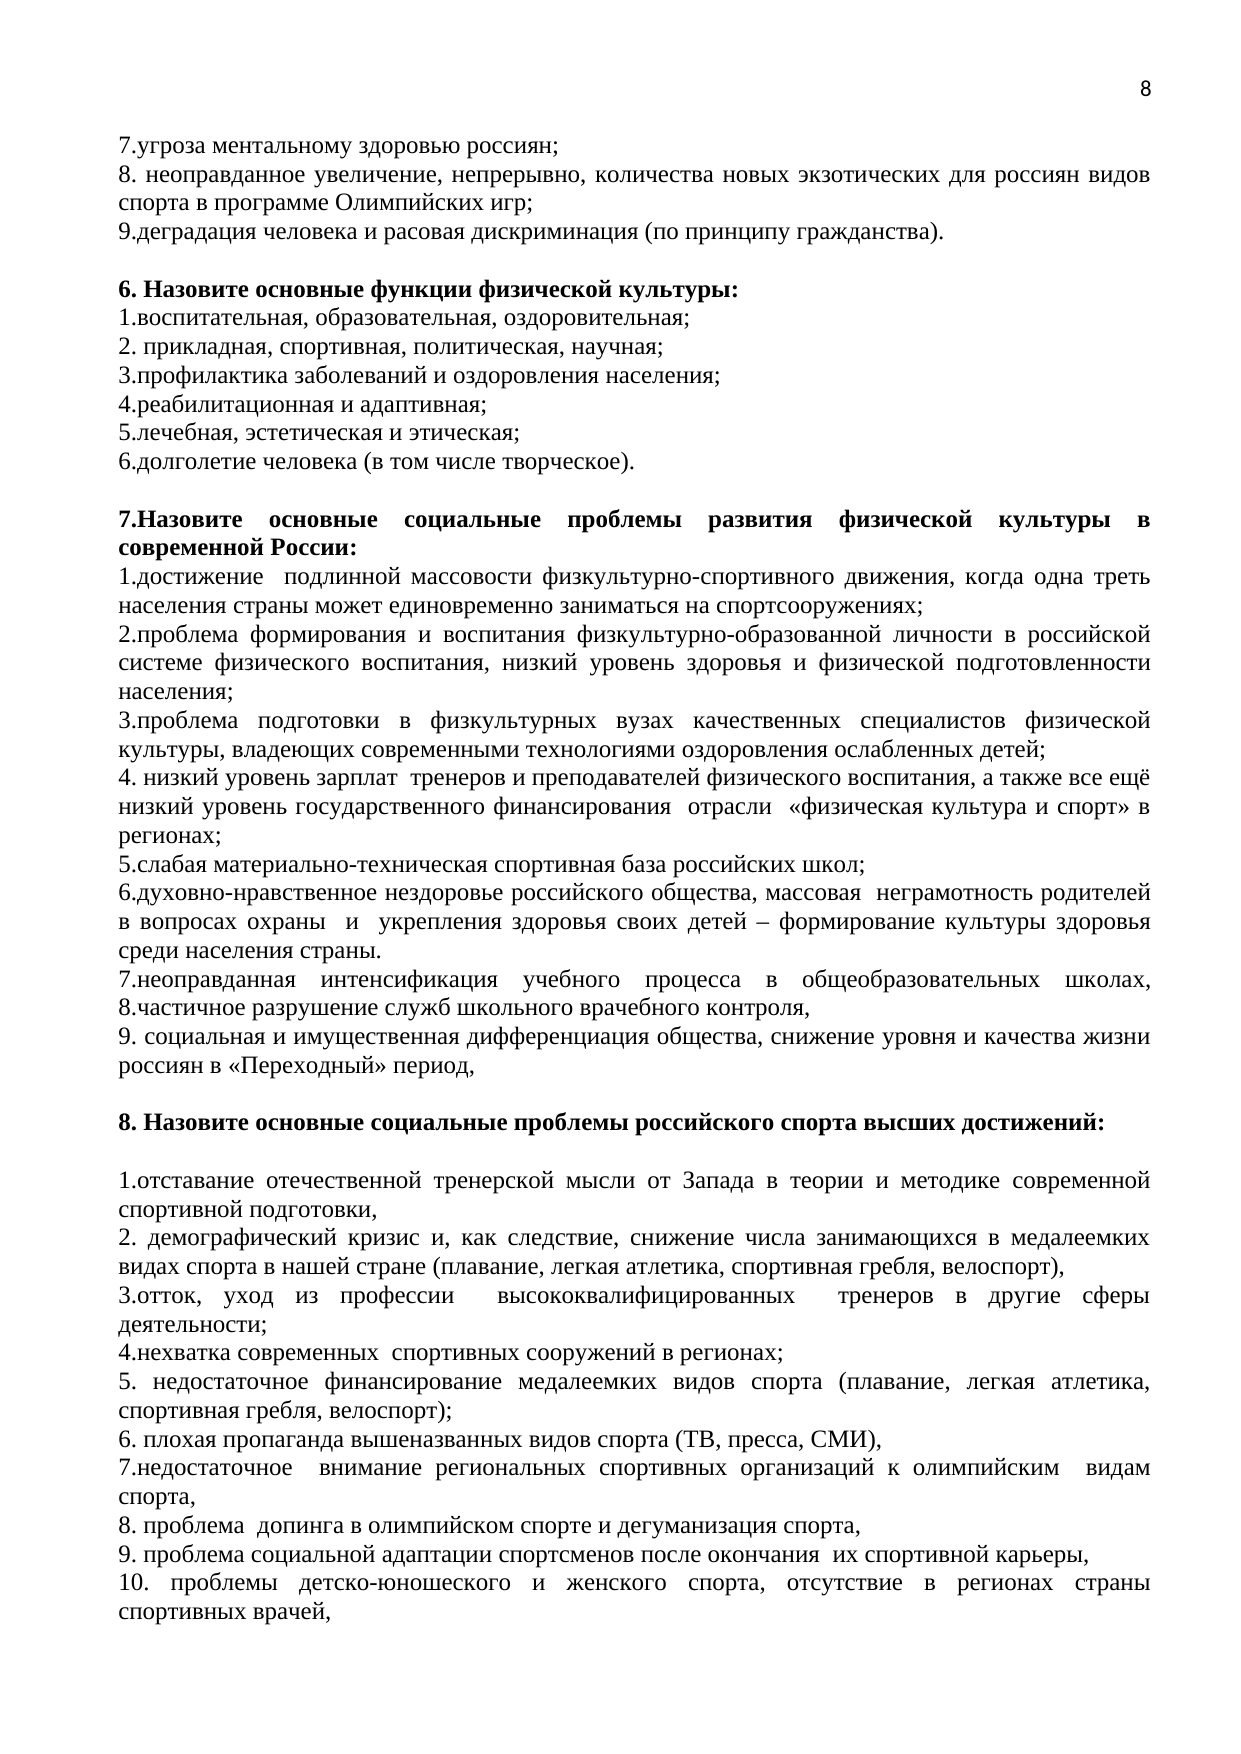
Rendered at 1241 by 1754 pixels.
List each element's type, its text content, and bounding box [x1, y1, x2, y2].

text 4. низкий уровень зарплат тренеров и преподавателей физического воспитания, а также все ещё низкий уровень государственного финансирования отрасли «физическая культура и спорт» в регионах; [118, 762, 1152, 849]
text 1.отставание отечественной тренерской мысли от Запада в теории и методике современной спортивной подготовки, [118, 1165, 1152, 1222]
text 10. проблемы детско-юношеского и женского спорта, отсутствие в регионах страны спортивных врачей, [118, 1567, 1152, 1625]
text 6. плохая пропаганда вышеназванных видов спорта (ТВ, пресса, СМИ), [118, 1424, 1152, 1452]
text 2. демографический кризис и, как следствие, снижение числа занимающихся в медалеемких видах спорта в нашей стране (плавание, легкая атлетика, спортивная гребля, велоспорт), [118, 1222, 1152, 1280]
text 5.слабая материально-техническая спортивная база российских школ; [118, 849, 1152, 877]
text 9. социальная и имущественная дифференциация общества, снижение уровня и качества жизни россиян в «Переходный» период, [118, 1021, 1152, 1079]
text 4.реабилитационная и адаптивная; [118, 389, 1152, 417]
text 5. недостаточное финансирование медалеемких видов спорта (плавание, легкая атлетика, спортивная гребля, велоспорт); [118, 1366, 1152, 1424]
text 6.духовно-нравственное нездоровье российского общества, массовая неграмотность родителей в вопросах охраны и укрепления здоровья своих детей – формирование культуры здоровья среди населения страны. [118, 877, 1152, 964]
text 7.неоправданная интенсификация учебного процесса в общеобразовательных школах, 8.частичное разрушение служб школьного врачебного контроля, [118, 964, 1152, 1021]
text 6.долголетие человека (в том числе творческое). [118, 446, 1152, 475]
text 3.отток, уход из профессии высококвалифицированных тренеров в другие сферы деятельности; [118, 1280, 1152, 1337]
text 2.проблема формирования и воспитания физкультурно-образованной личности в российской системе физического воспитания, низкий уровень здоровья и физической подготовленности населения; [118, 619, 1152, 705]
text 2. прикладная, спортивная, политическая, научная; [118, 331, 1152, 360]
text 8. проблема допинга в олимпийском спорте и дегуманизация спорта, [118, 1510, 1152, 1539]
text 1.достижение подлинной массовости физкультурно-спортивного движения, когда одна треть населения страны может единовременно заниматься на спортсооружениях; [118, 561, 1152, 619]
text 1.воспитательная, образовательная, оздоровительная; [118, 302, 1152, 331]
text 6. Назовите основные функции физической культуры: [118, 274, 1152, 302]
text 7.Назовите основные социальные проблемы развития физической культуры в современной России: [118, 504, 1152, 561]
text 9. проблема социальной адаптации спортсменов после окончания их спортивной карьеры, [118, 1539, 1152, 1567]
text 8. неоправданное увеличение, непрерывно, количества новых экзотических для россиян видов спорта в программе Олимпийских игр; [118, 159, 1152, 216]
text 9.деградация человека и расовая дискриминация (по принципу гражданства). [118, 216, 1152, 245]
text 5.лечебная, эстетическая и этическая; [118, 417, 1152, 446]
text 4.нехватка современных спортивных сооружений в регионах; [118, 1337, 1152, 1366]
text 7.недостаточное внимание региональных спортивных организаций к олимпийским видам спорта, [118, 1452, 1152, 1510]
text 8. Назовите основные социальные проблемы российского спорта высших достижений: [118, 1107, 1152, 1136]
text 3.профилактика заболеваний и оздоровления населения; [118, 360, 1152, 389]
text 3.проблема подготовки в физкультурных вузах качественных специалистов физической культуры, владеющих современными технологиями оздоровления ослабленных детей; [118, 705, 1152, 762]
text 7.угроза ментальному здоровью россиян; [118, 130, 1152, 159]
